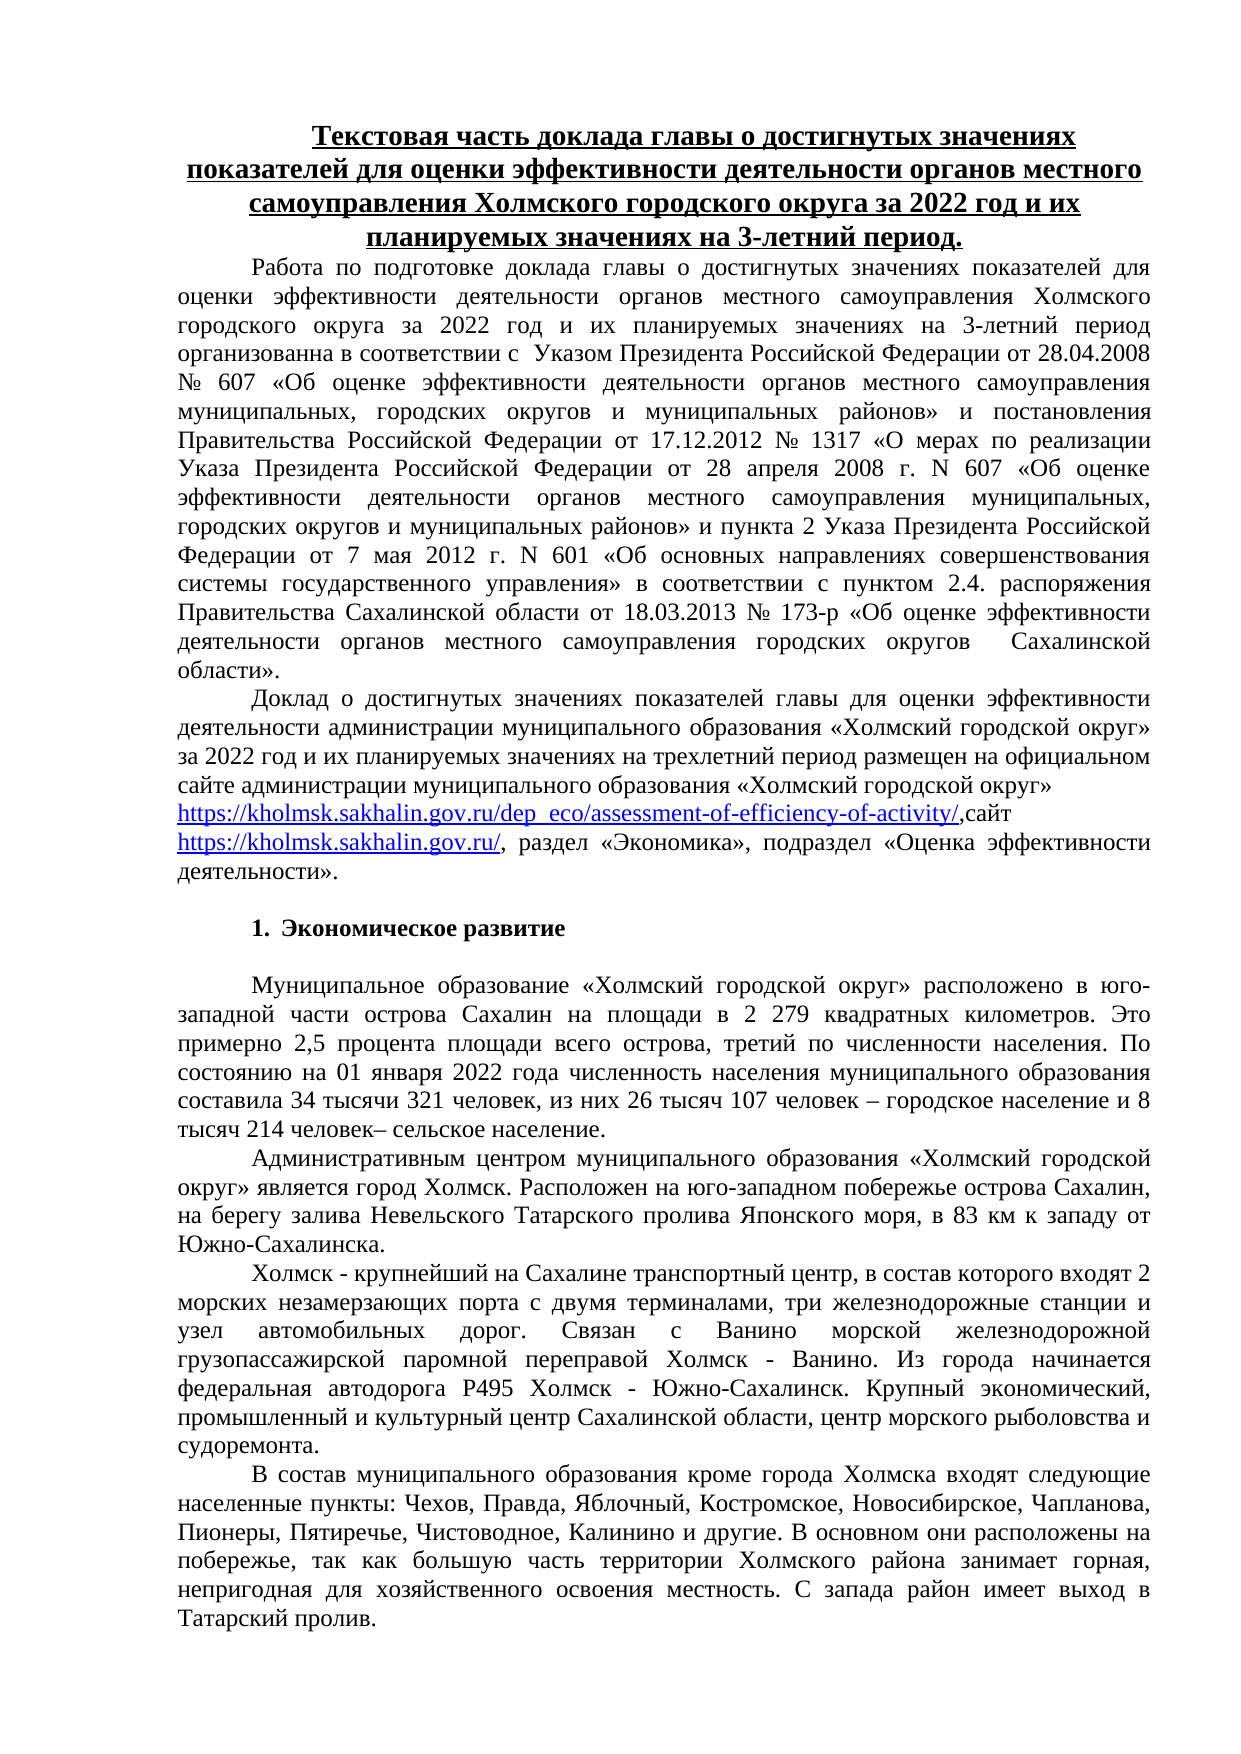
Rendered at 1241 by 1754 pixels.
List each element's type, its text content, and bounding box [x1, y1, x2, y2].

text Текстовая часть доклада главы о достигнутых значениях показателей для оценки эффективности деятельности органов местного самоуправления Холмского городского округа за 2022 год и их планируемых значениях на 3-летний период. [177, 118, 1152, 252]
text https://kholmsk.sakhalin.gov.ru/dep_eco/assessment-of-efficiency-of-activity/,сайт https://kholmsk.sakhalin.gov.ru/, раздел «Экономика», подраздел «Оценка эффективности деятельности». [177, 798, 1152, 885]
text Работа по подготовке доклада главы о достигнутых значениях показателей для оценки эффективности деятельности органов местного самоуправления Холмского городского округа за 2022 год и их планируемых значениях на 3-летний период организованна в соответствии с Указом Президента Российской Федерации от 28.04.2008 № 607 «Об оценке эффективности деятельности органов местного самоуправления муниципальных, городских округов и муниципальных районов» и постановления Правительства Российской Федерации от 17.12.2012 № 1317 «О мерах по реализации Указа Президента Российской Федерации от 28 апреля 2008 г. N 607 «Об оценке эффективности деятельности органов местного самоуправления муниципальных, городских округов и муниципальных районов» и пункта 2 Указа Президента Российской Федерации от 7 мая 2012 г. N 601 «Об основных направлениях совершенствования системы государственного управления» в соответствии с пунктом 2.4. распоряжения Правительства Сахалинской области от 18.03.2013 № 173-р «Об оценке эффективности деятельности органов местного самоуправления городских округов Сахалинской области». [177, 252, 1152, 683]
text Административным центром муниципального образования «Холмский городской округ» является город Холмск. Расположен на юго-западном побережье острова Сахалин, на берегу залива Невельского Татарского пролива Японского моря, в 83 км к западу от Южно-Сахалинска. [177, 1143, 1152, 1258]
text Доклад о достигнутых значениях показателей главы для оценки эффективности деятельности администрации муниципального образования «Холмский городской округ» за 2022 год и их планируемых значениях на трехлетний период размещен на официальном сайте администрации муниципального образования «Холмский городской округ» [177, 683, 1152, 798]
list Экономическое развитие [251, 913, 1152, 942]
text В состав муниципального образования кроме города Холмска входят следующие населенные пункты: Чехов, Правда, Яблочный, Костромское, Новосибирское, Чапланова, Пионеры, Пятиречье, Чистоводное, Калинино и другие. В основном они расположены на побережье, так как большую часть территории Холмского района занимает горная, непригодная для хозяйственного освоения местность. С запада район имеет выход в Татарский пролив. [177, 1459, 1152, 1632]
text Муниципальное образование «Холмский городской округ» расположено в юго-западной части острова Сахалин на площади в 2 279 квадратных километров. Это примерно 2,5 процента площади всего острова, третий по численности населения. По состоянию на 01 января 2022 года численность населения муниципального образования составила 34 тысячи 321 человек, из них 26 тысяч 107 человек – городское население и 8 тысяч 214 человек– сельское население. [177, 970, 1152, 1143]
text Холмск - крупнейший на Сахалине транспортный центр, в состав которого входят 2 морских незамерзающих порта с двумя терминалами, три железнодорожные станции и узел автомобильных дорог. Связан с Ванино морской железнодорожной грузопассажирской паромной переправой Холмск - Ванино. Из города начинается федеральная автодорога Р495 Холмск - Южно-Сахалинск. Крупный экономический, промышленный и культурный центр Сахалинской области, центр морского рыболовства и судоремонта. [177, 1258, 1152, 1459]
